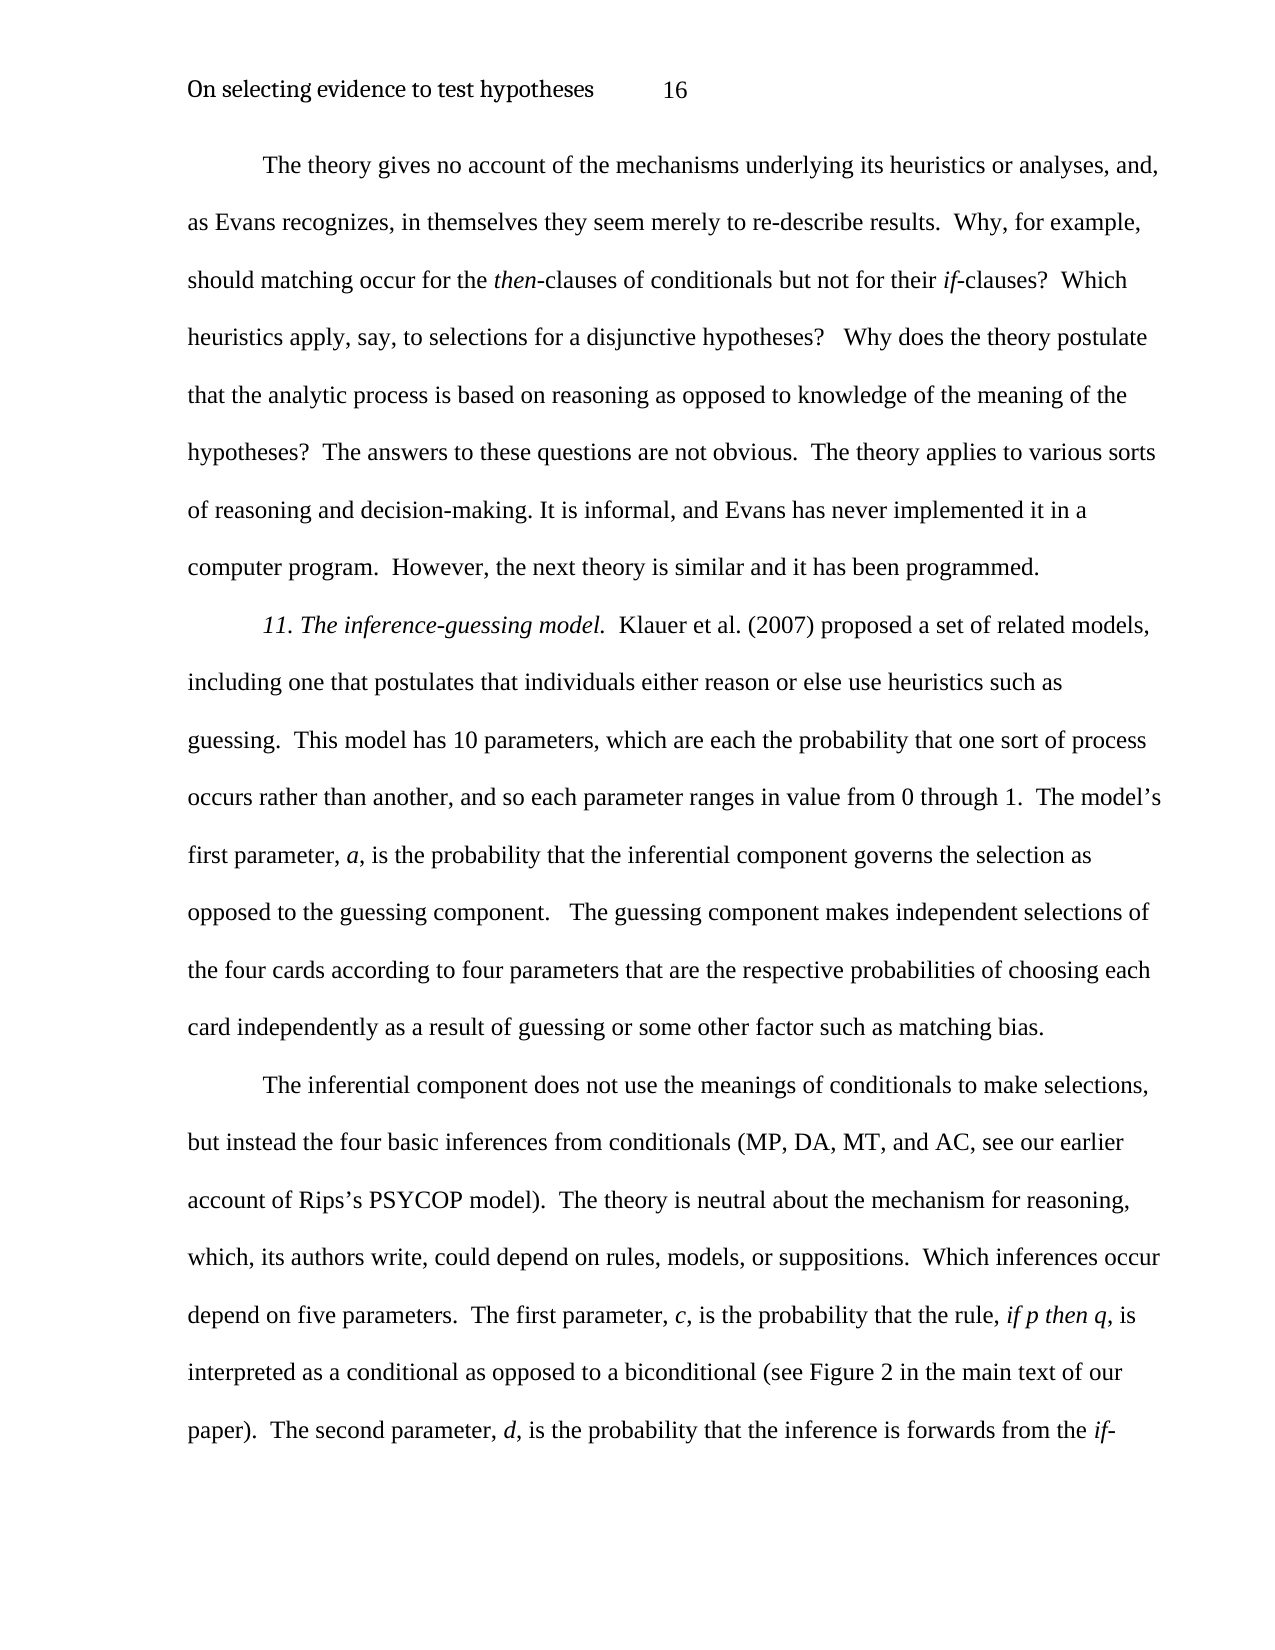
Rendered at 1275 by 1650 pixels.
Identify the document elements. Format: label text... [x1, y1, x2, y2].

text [187, 1070, 1162, 1444]
text 11. The inference-guessing model. Klauer et al. (2007) proposed a set of related models, including one that postulates that individuals either reason or else use heuristics such as guessing. This model has 10 parameters, which are each the probability that one sort of process occurs rather than another, and so each parameter ranges in value from 0 through 1. The model’s first parameter, a, is the probability that the inferential component governs the selection as opposed to the guessing component. The guessing component makes independent selections of the four cards according to four parameters that are the respective probabilities of choosing each card independently as a result of guessing or some other factor such as matching bias. [187, 610, 1162, 1041]
text The theory gives no account of the mechanisms underlying its heuristics or analyses, and, as Evans recognizes, in themselves they seem merely to re-describe results. Why, for example, should matching occur for the then-clauses of conditionals but not for their if-clauses? Which heuristics apply, say, to selections for a disjunctive hypotheses? Why does the theory postulate that the analytic process is based on reasoning as opposed to knowledge of the meaning of the hypotheses? The answers to these questions are not obvious. The theory applies to various sorts of reasoning and decision-making. It is informal, and Evans has never implemented it in a computer program. However, the next theory is similar and it has been programmed. [187, 150, 1162, 581]
